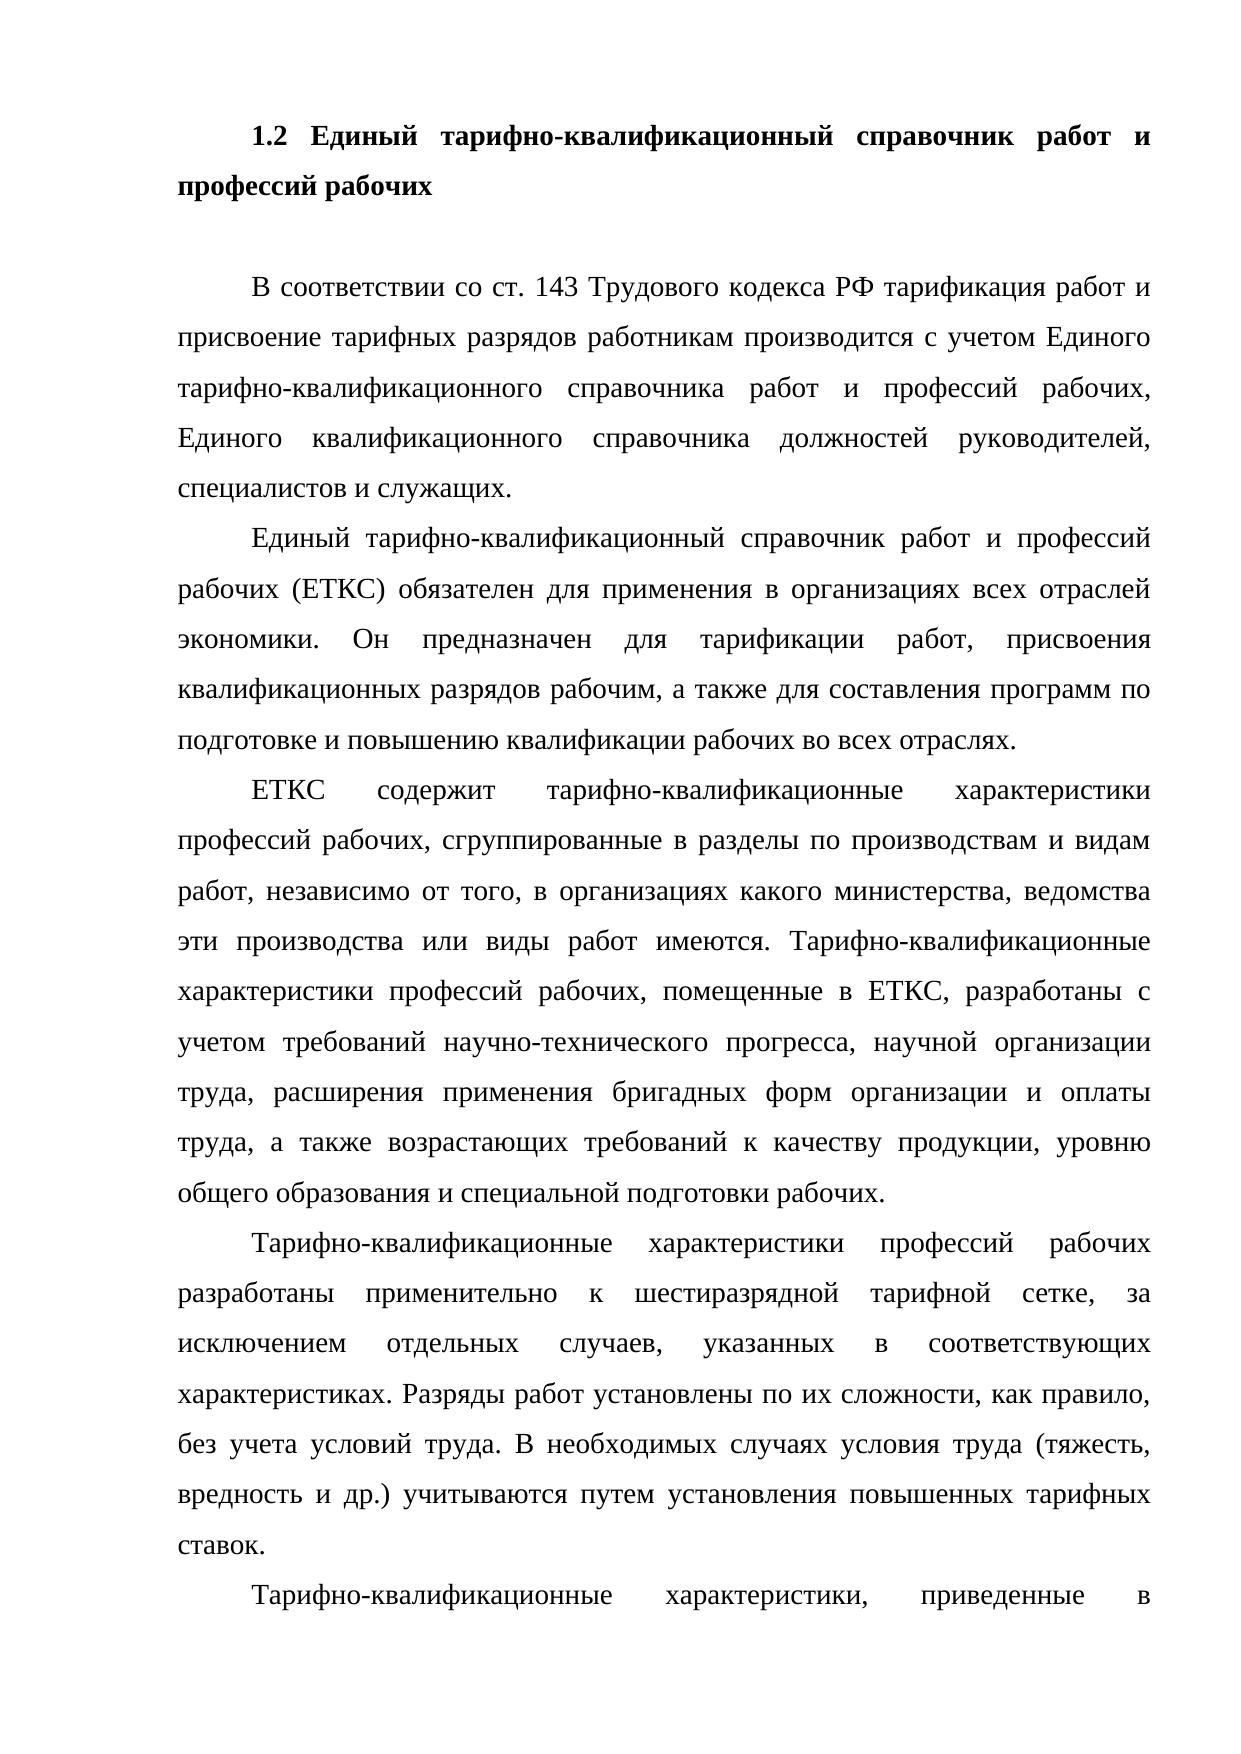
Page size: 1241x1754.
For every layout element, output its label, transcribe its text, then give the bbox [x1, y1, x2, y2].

text Единый тарифно-квалификационный справочник работ и профессий рабочих (ЕТКС) обязателен для применения в организациях всех отраслей экономики. Он предназначен для тарификации работ, присвоения квалификационных разрядов рабочим, а также для составления программ по подготовке и повышению квалификации рабочих во всех отраслях. [177, 521, 1152, 755]
text Тарифно-квалификационные характеристики профессий рабочих разработаны применительно к шестиразрядной тарифной сетке, за исключением отдельных случаев, указанных в соответствующих характеристиках. Разряды работ установлены по их сложности, как правило, без учета условий труда. В необходимых случаях условия труда (тяжесть, вредность и др.) учитываются путем установления повышенных тарифных ставок. [177, 1225, 1152, 1560]
text В соответствии со ст. 143 Трудового кодекса РФ тарификация работ и присвоение тарифных разрядов работникам производится с учетом Единого тарифно-квалификационного справочника работ и профессий рабочих, Единого квалификационного справочника должностей руководителей, специалистов и служащих. [177, 269, 1152, 504]
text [177, 1577, 1152, 1611]
text 1.2 Единый тарифно-квалификационный справочник работ и профессий рабочих [177, 118, 1152, 202]
text ЕТКС содержит тарифно-квалификационные характеристики профессий рабочих, сгруппированные в разделы по производствам и видам работ, независимо от того, в организациях какого министерства, ведомства эти производства или виды работ имеются. Тарифно-квалификационные характеристики профессий рабочих, помещенные в ЕТКС, разработаны с учетом требований научно-технического прогресса, научной организации труда, расширения применения бригадных форм организации и оплаты труда, а также возрастающих требований к качеству продукции, уровню общего образования и специальной подготовки рабочих. [177, 772, 1152, 1208]
